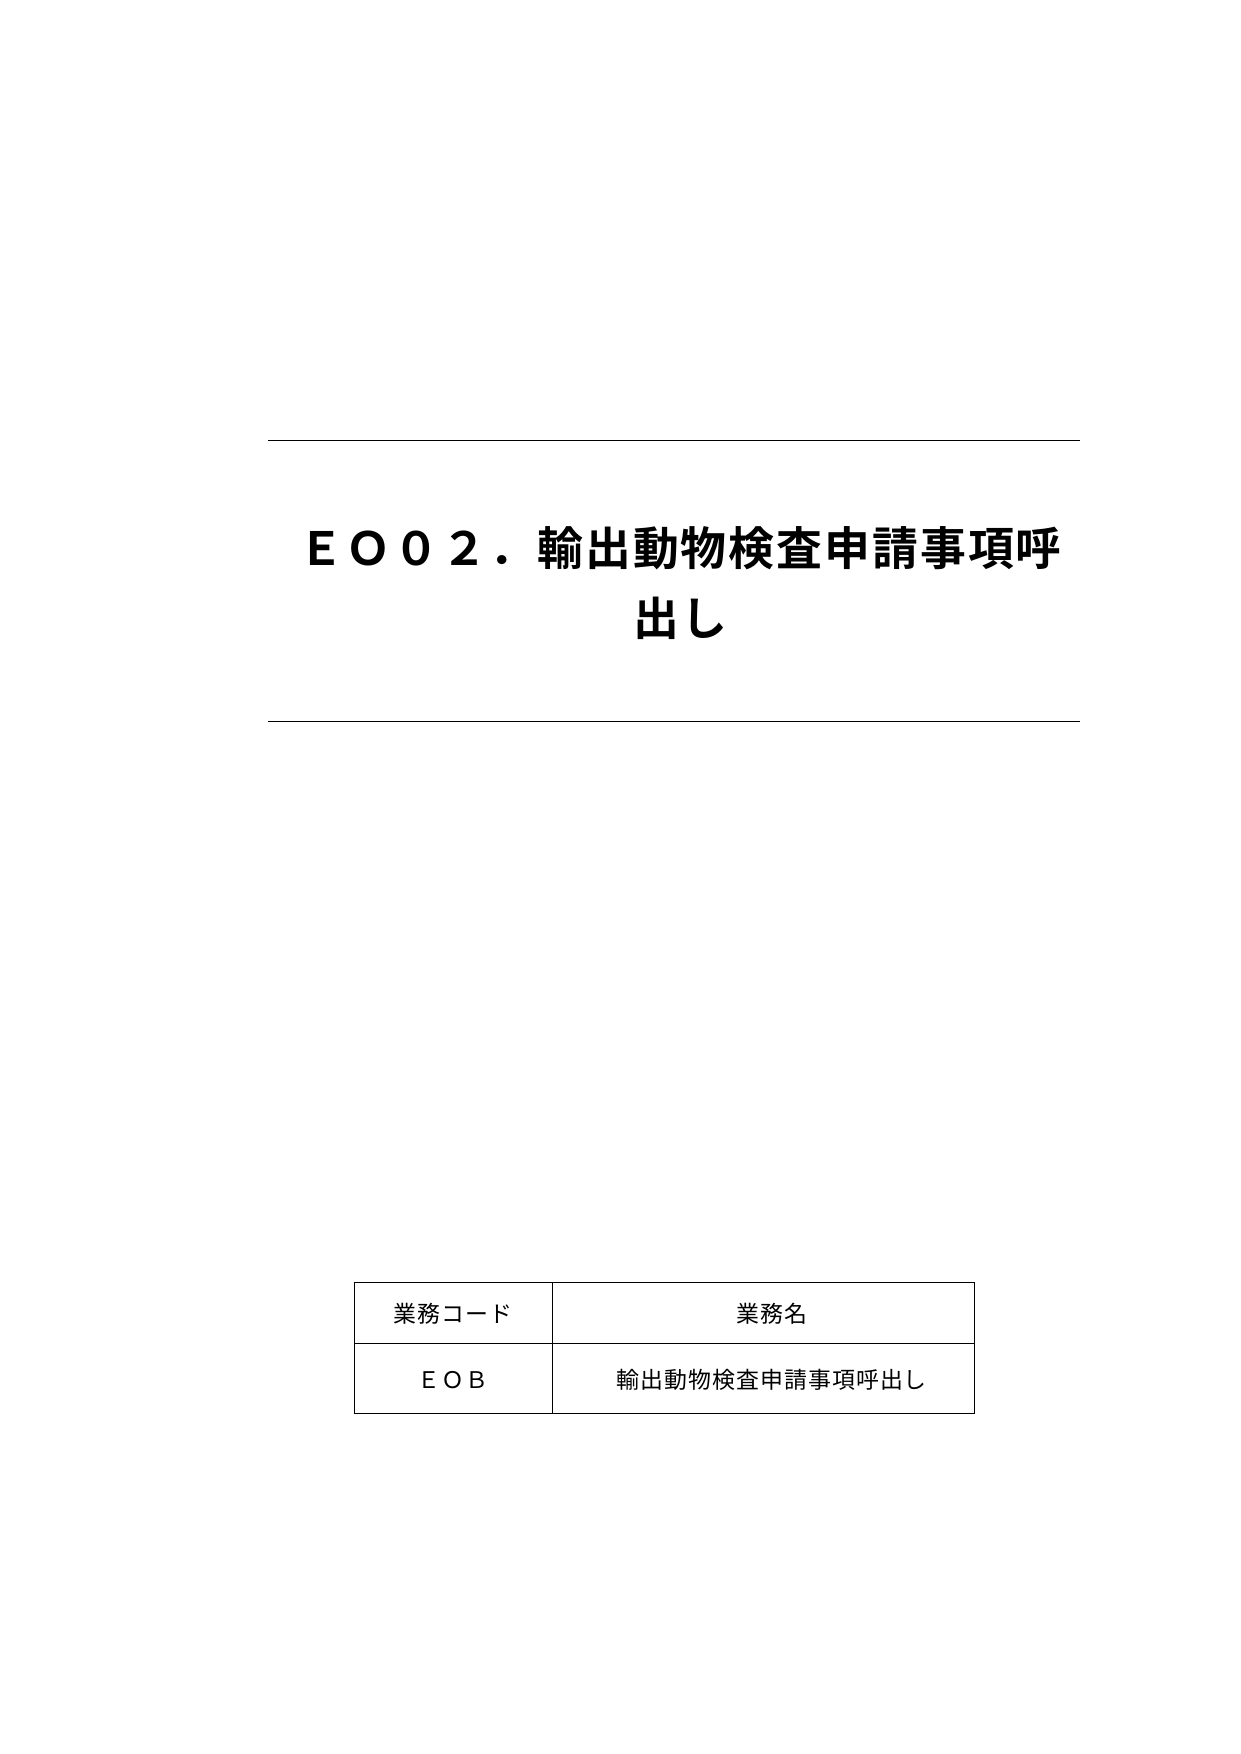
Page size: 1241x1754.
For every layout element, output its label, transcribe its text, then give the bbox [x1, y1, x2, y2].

table_cell ＥＯＢ [355, 1344, 552, 1412]
table_header ＥＯ０２．輸出動物検査申請事項呼出し [268, 441, 1080, 721]
table_header 業務コード [355, 1283, 552, 1343]
table_cell 輸出動物検査申請事項呼出し [553, 1344, 974, 1412]
table_header 業務名 [553, 1283, 974, 1343]
